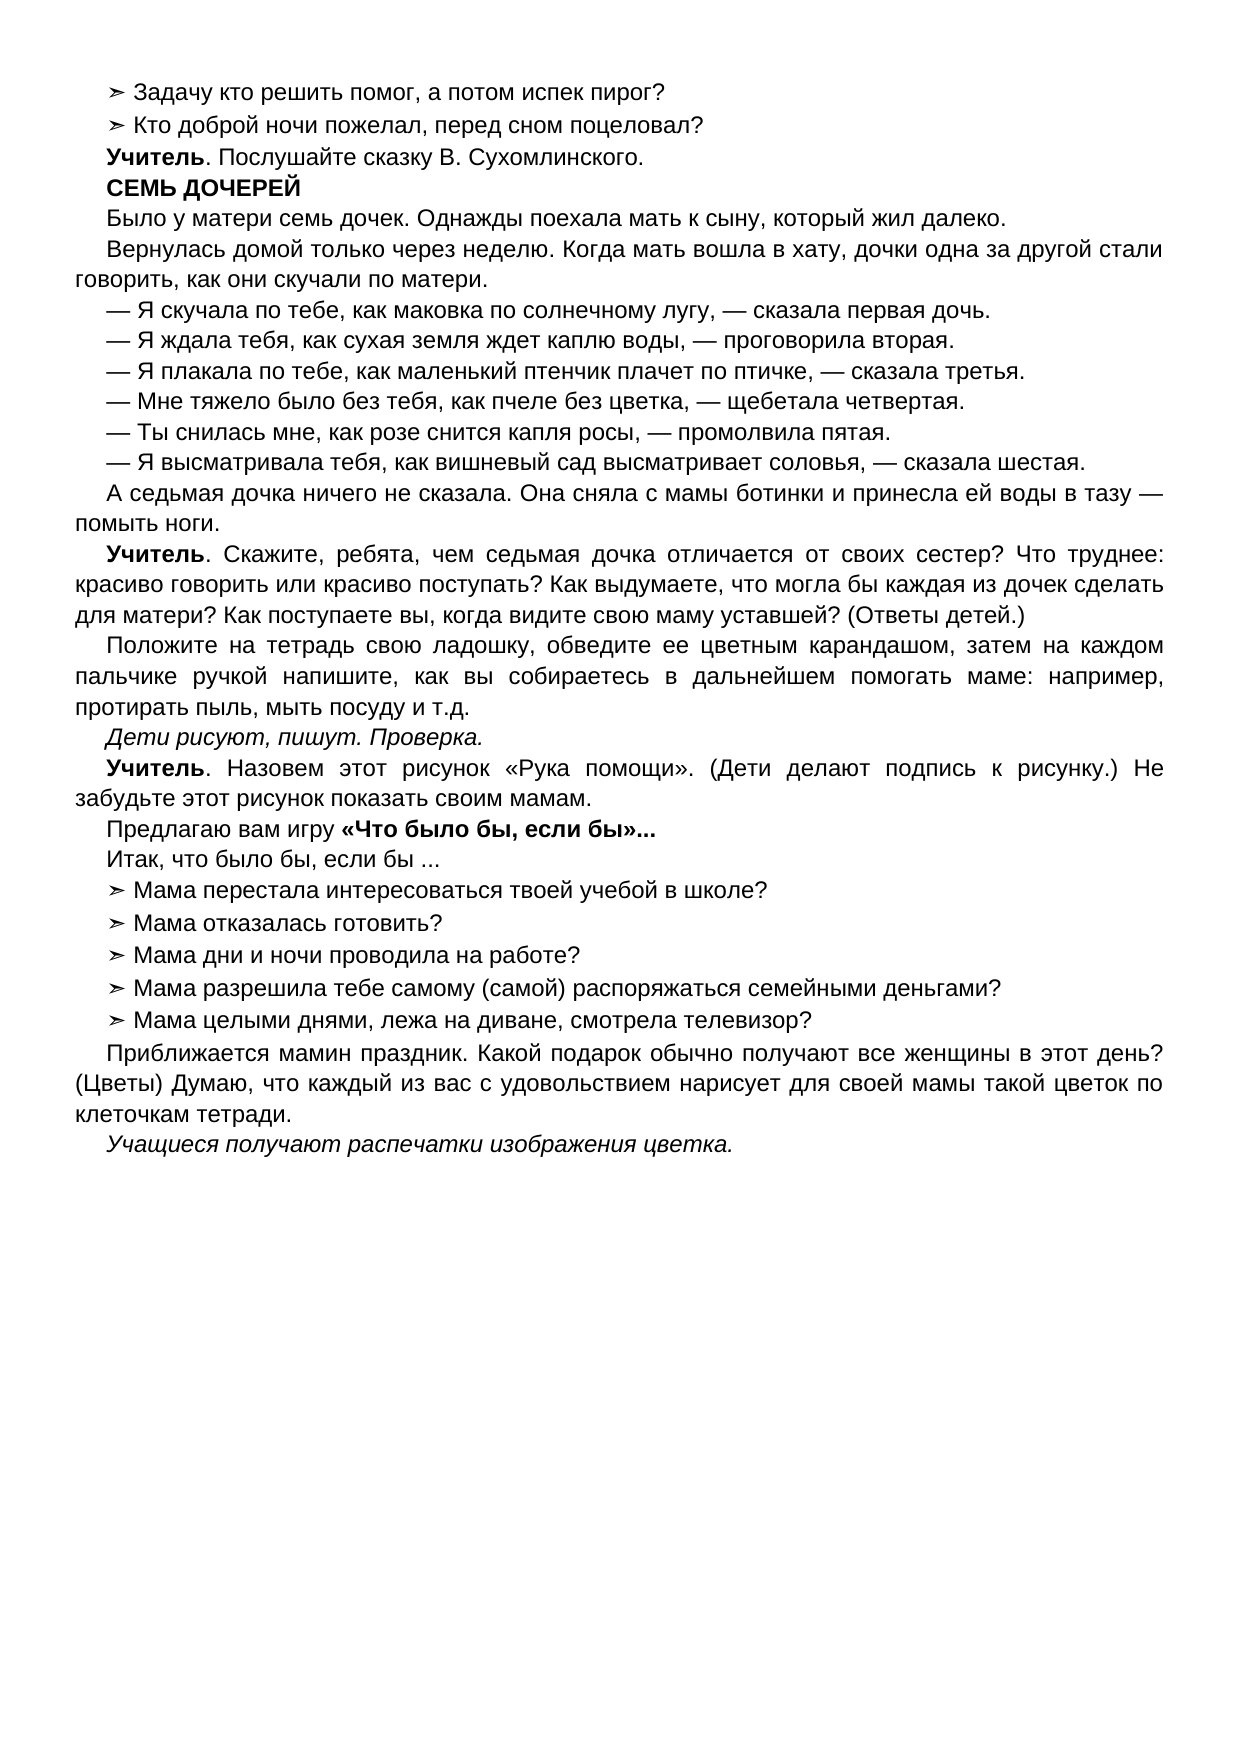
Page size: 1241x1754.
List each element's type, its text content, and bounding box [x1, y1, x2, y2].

text ➣ Мама отказалась готовить? [75, 905, 1165, 938]
text СЕМЬ ДОЧЕРЕЙ [75, 171, 1165, 201]
text А седьмая дочка ничего не сказала. Она сняла с мамы ботинки и принесла ей воды в тазу — помыть ноги. [75, 476, 1165, 537]
text Учитель. Назовем этот рисунок «Рука помощи». (Дети делают подпись к рисунку.) Не забудьте этот рисунок показать своим мамам. [75, 751, 1165, 812]
text Вернулась домой только через неделю. Когда мать вошла в хату, дочки одна за другой стали говорить, как они скучали по матери. [75, 232, 1165, 293]
text — Я скучала по тебе, как маковка по солнечному лугу, — сказала первая дочь. [75, 293, 1165, 323]
text Было у матери семь дочек. Однажды поехала мать к сыну, который жил далеко. [75, 201, 1165, 232]
text ➣ Кто доброй ночи пожелал, перед сном поцеловал? [75, 108, 1165, 140]
text Положите на тетрадь свою ладошку, обведите ее цветным карандашом, затем на каждом пальчике ручкой напишите, как вы собираетесь в дальнейшем помогать маме: например, протирать пыль, мыть посуду и т.д. [75, 628, 1165, 720]
text — Я высматривала тебя, как вишневый сад высматривает соловья, — сказала шестая. [75, 445, 1165, 476]
text — Я плакала по тебе, как маленький птенчик плачет по птичке, — сказала третья. [75, 354, 1165, 384]
text Предлагаю вам игру «Что было бы, если бы»... [75, 812, 1165, 842]
text Учитель. Послушайте сказку В. Сухомлинского. [75, 140, 1165, 171]
text Учитель. Скажите, ребята, чем седьмая дочка отличается от своих сестер? Что труднее: красиво говорить или красиво поступать? Как выдумаете, что могла бы каждая из дочек сделать для матери? Как поступаете вы, когда видите свою маму уставшей? (Ответы детей.) [75, 537, 1165, 628]
text Учащиеся получают распечатки изображения цветка. [75, 1127, 1165, 1158]
text Приближается мамин праздник. Какой подарок обычно получают все женщины в этот день? (Цветы) Думаю, что каждый из вас с удовольствием нарисует для своей мамы такой цветок по клеточкам тетради. [75, 1036, 1165, 1127]
text ➣ Мама перестала интересоваться твоей учебой в школе? [75, 873, 1165, 905]
text ➣ Мама разрешила тебе самому (самой) распоряжаться семейными деньгами? [75, 971, 1165, 1003]
text Дети рисуют, пишут. Проверка. [75, 720, 1165, 751]
text ➣ Мама целыми днями, лежа на диване, смотрела телевизор? [75, 1003, 1165, 1036]
text — Ты снилась мне, как розе снится капля росы, — промолвила пятая. [75, 415, 1165, 445]
text ➣ Задачу кто решить помог, а потом испек пирог? [75, 75, 1165, 108]
text — Я ждала тебя, как сухая земля ждет каплю воды, — проговорила вторая. [75, 323, 1165, 354]
text — Мне тяжело было без тебя, как пчеле без цветка, — щебетала четвертая. [75, 384, 1165, 415]
text Итак, что было бы, если бы ... [75, 842, 1165, 873]
text ➣ Мама дни и ночи проводила на работе? [75, 938, 1165, 971]
